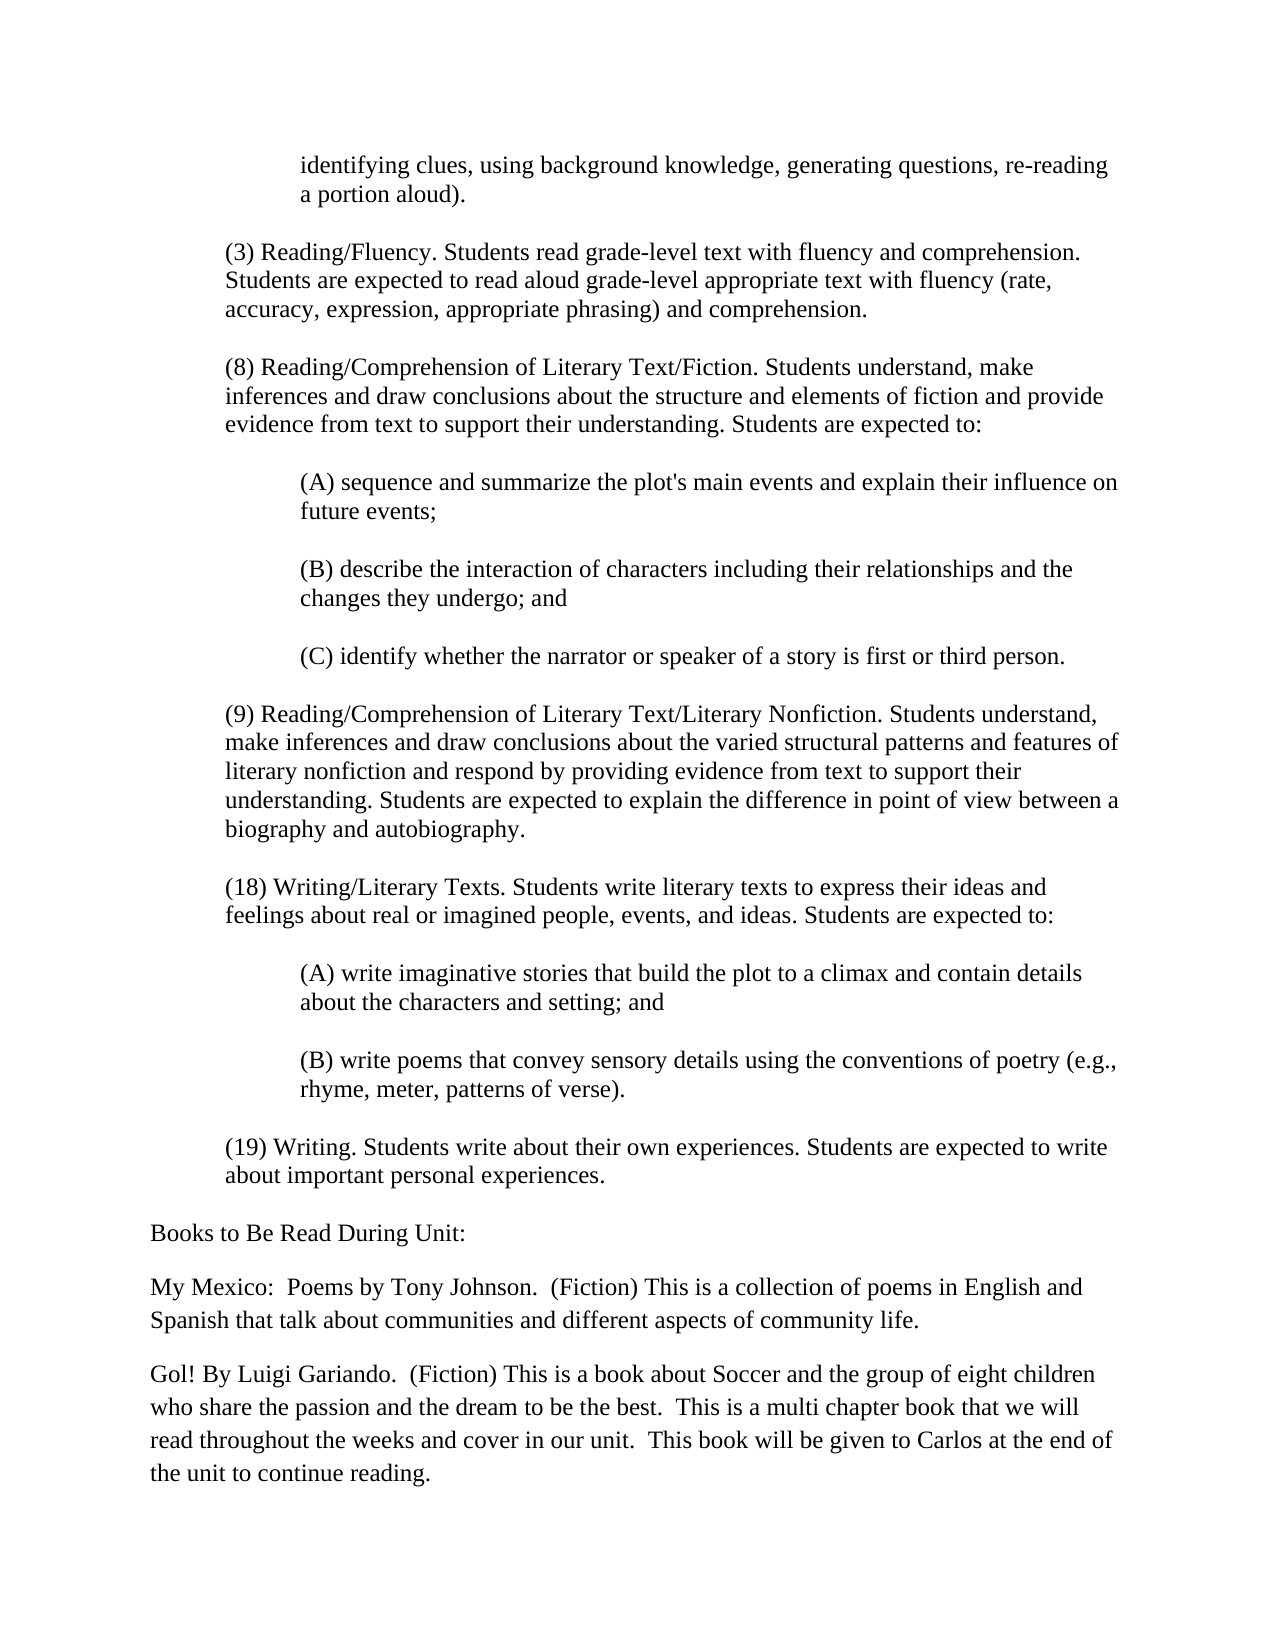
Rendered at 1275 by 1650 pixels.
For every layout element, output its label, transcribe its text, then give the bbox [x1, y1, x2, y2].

text (8) Reading/Comprehension of Literary Text/Fiction. Students understand, make inferences and draw conclusions about the structure and elements of fiction and provide evidence from text to support their understanding. Students are expected to: [225, 352, 1125, 438]
text (C) identify whether the narrator or speaker of a story is first or third person. [300, 641, 1125, 669]
text (B) describe the interaction of characters including their relationships and the changes they undergo; and [300, 554, 1125, 612]
text (18) Writing/Literary Texts. Students write literary texts to express their ideas and feelings about real or imagined people, events, and ideas. Students are expected to: [225, 872, 1125, 929]
text (A) sequence and summarize the plot's main events and explain their influence on future events; [300, 467, 1125, 525]
text (19) Writing. Students write about their own experiences. Students are expected to write about important personal experiences. [225, 1132, 1125, 1189]
text (3) Reading/Fluency. Students read grade-level text with fluency and comprehension. Students are expected to read aloud grade-level appropriate text with fluency (rate, accuracy, expression, appropriate phrasing) and comprehension. [225, 237, 1125, 323]
text (9) Reading/Comprehension of Literary Text/Literary Nonfiction. Students understand, make inferences and draw conclusions about the varied structural patterns and features of literary nonfiction and respond by providing evidence from text to support their understanding. Students are expected to explain the difference in point of view between a biography and autobiography. [225, 699, 1125, 842]
text (A) write imaginative stories that build the plot to a climax and contain details about the characters and setting; and [300, 958, 1125, 1016]
text Books to Be Read During Unit: [150, 1218, 1125, 1247]
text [300, 150, 1125, 207]
text (B) write poems that convey sensory details using the conventions of poetry (e.g., rhyme, meter, patterns of verse). [300, 1045, 1125, 1102]
text Gol! By Luigi Gariando. (Fiction) This is a book about Soccer and the group of eight children who share the passion and the dream to be the best. This is a multi chapter book that we will read throughout the weeks and cover in our unit. This book will be given to Carlos at the end of the unit to continue reading. [150, 1359, 1125, 1487]
text My Mexico: Poems by Tony Johnson. (Fiction) This is a collection of poems in English and Spanish that talk about communities and different aspects of community life. [150, 1272, 1125, 1334]
